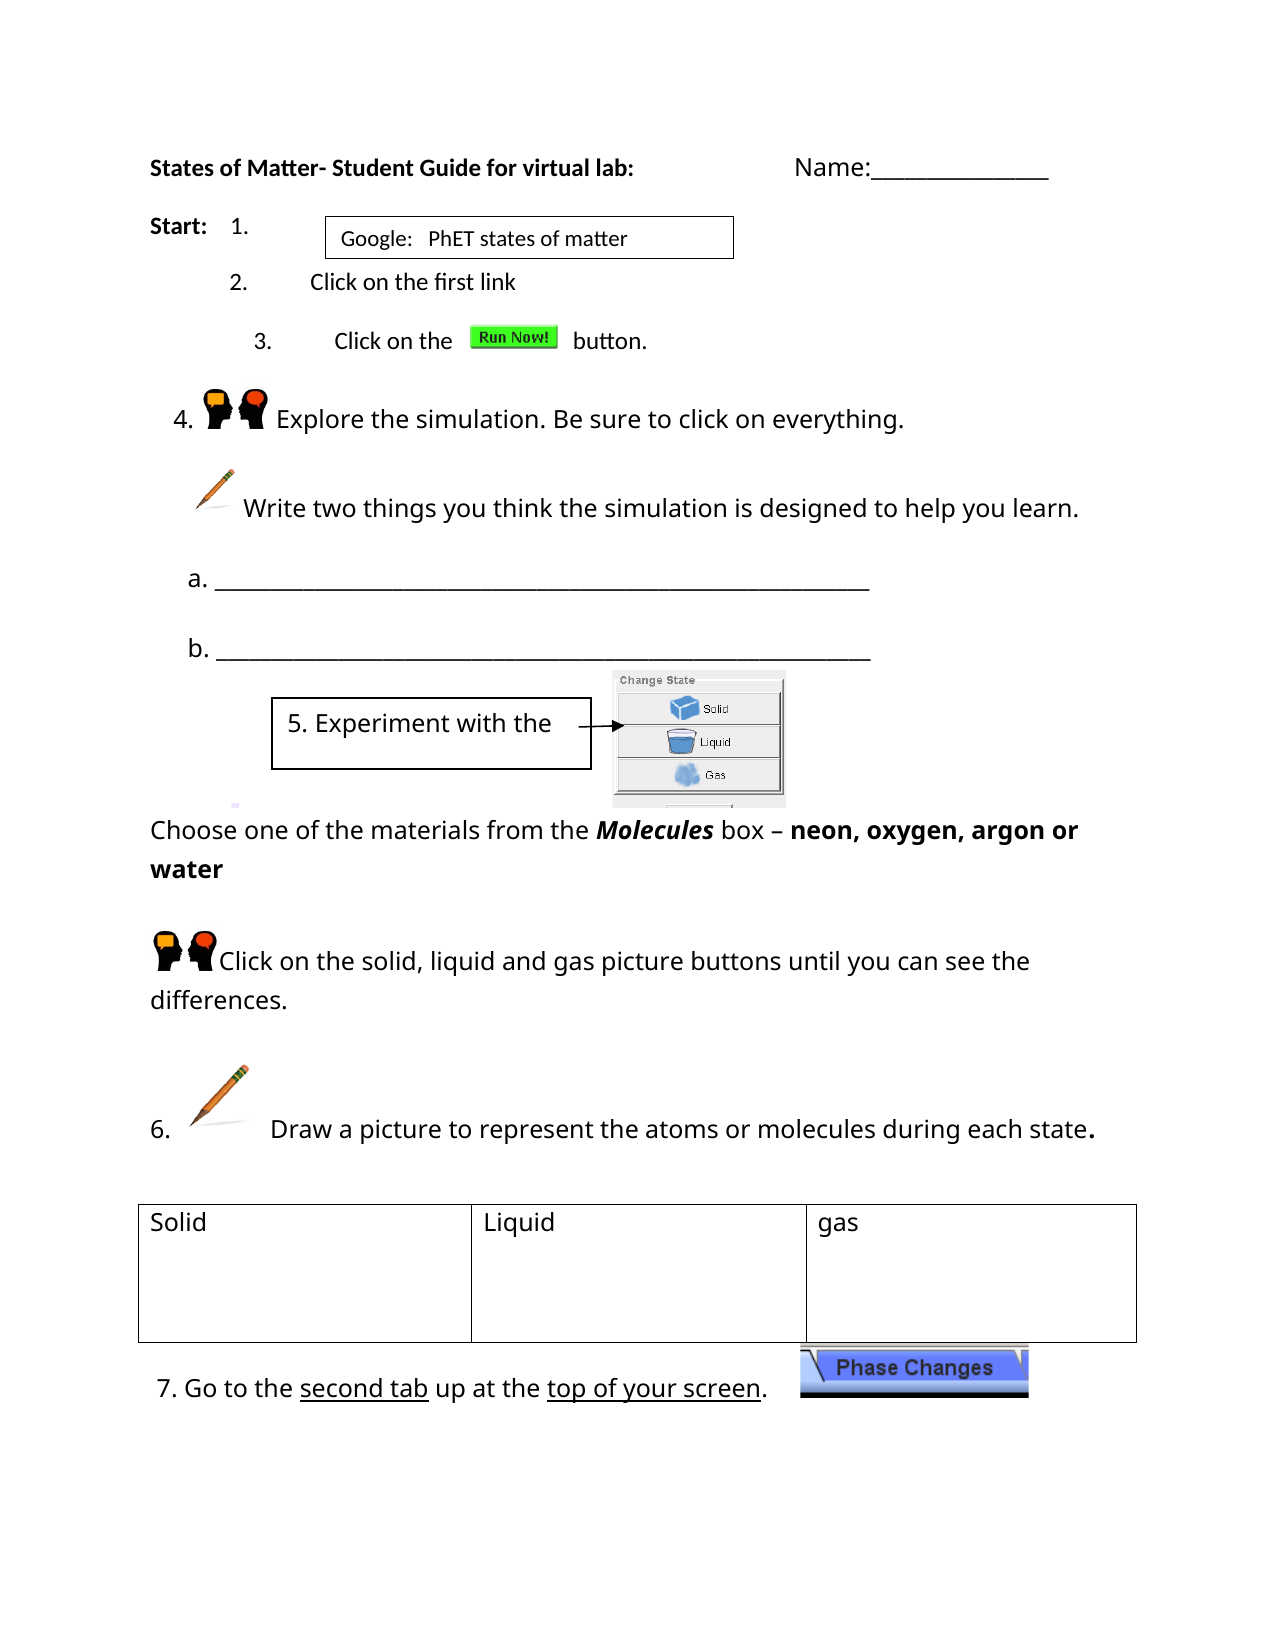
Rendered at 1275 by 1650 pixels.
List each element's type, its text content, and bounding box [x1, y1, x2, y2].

picture [612, 670, 786, 808]
text 4. Explore the simulation. Be sure to click on everything. [141, 381, 1125, 436]
picture [177, 1053, 264, 1139]
text 2. Click on the first link [150, 266, 1125, 296]
picture [150, 922, 219, 971]
text 3. Click on the button. [150, 322, 1125, 355]
list Write two things you think the simulation is designed to help you learn. [187, 462, 1125, 557]
list 7. Go to the second tab up at the top of your screen. [150, 1343, 1125, 1405]
picture [231, 803, 244, 808]
picture [187, 461, 243, 517]
list Click on the solid, liquid and gas picture buttons until you can see the differences. [150, 922, 1125, 1049]
list 6. Draw a picture to represent the atoms or molecules during each state. [150, 1053, 1125, 1178]
list Choose one of the materials from the Molecules box – neon, oxygen, argon or water [150, 813, 1125, 918]
picture [800, 1343, 1029, 1398]
picture [200, 380, 270, 429]
table_header gas [807, 1205, 1136, 1342]
list a. ___________________________________________________________ [187, 561, 1125, 627]
table_header Liquid [472, 1205, 806, 1342]
table_header Solid [139, 1205, 471, 1342]
list b. ___________________________________________________________ [187, 631, 1125, 665]
text Start: 1. [150, 210, 1125, 241]
text States of Matter- Student Guide for virtual lab: Name:________________ [150, 150, 1125, 184]
